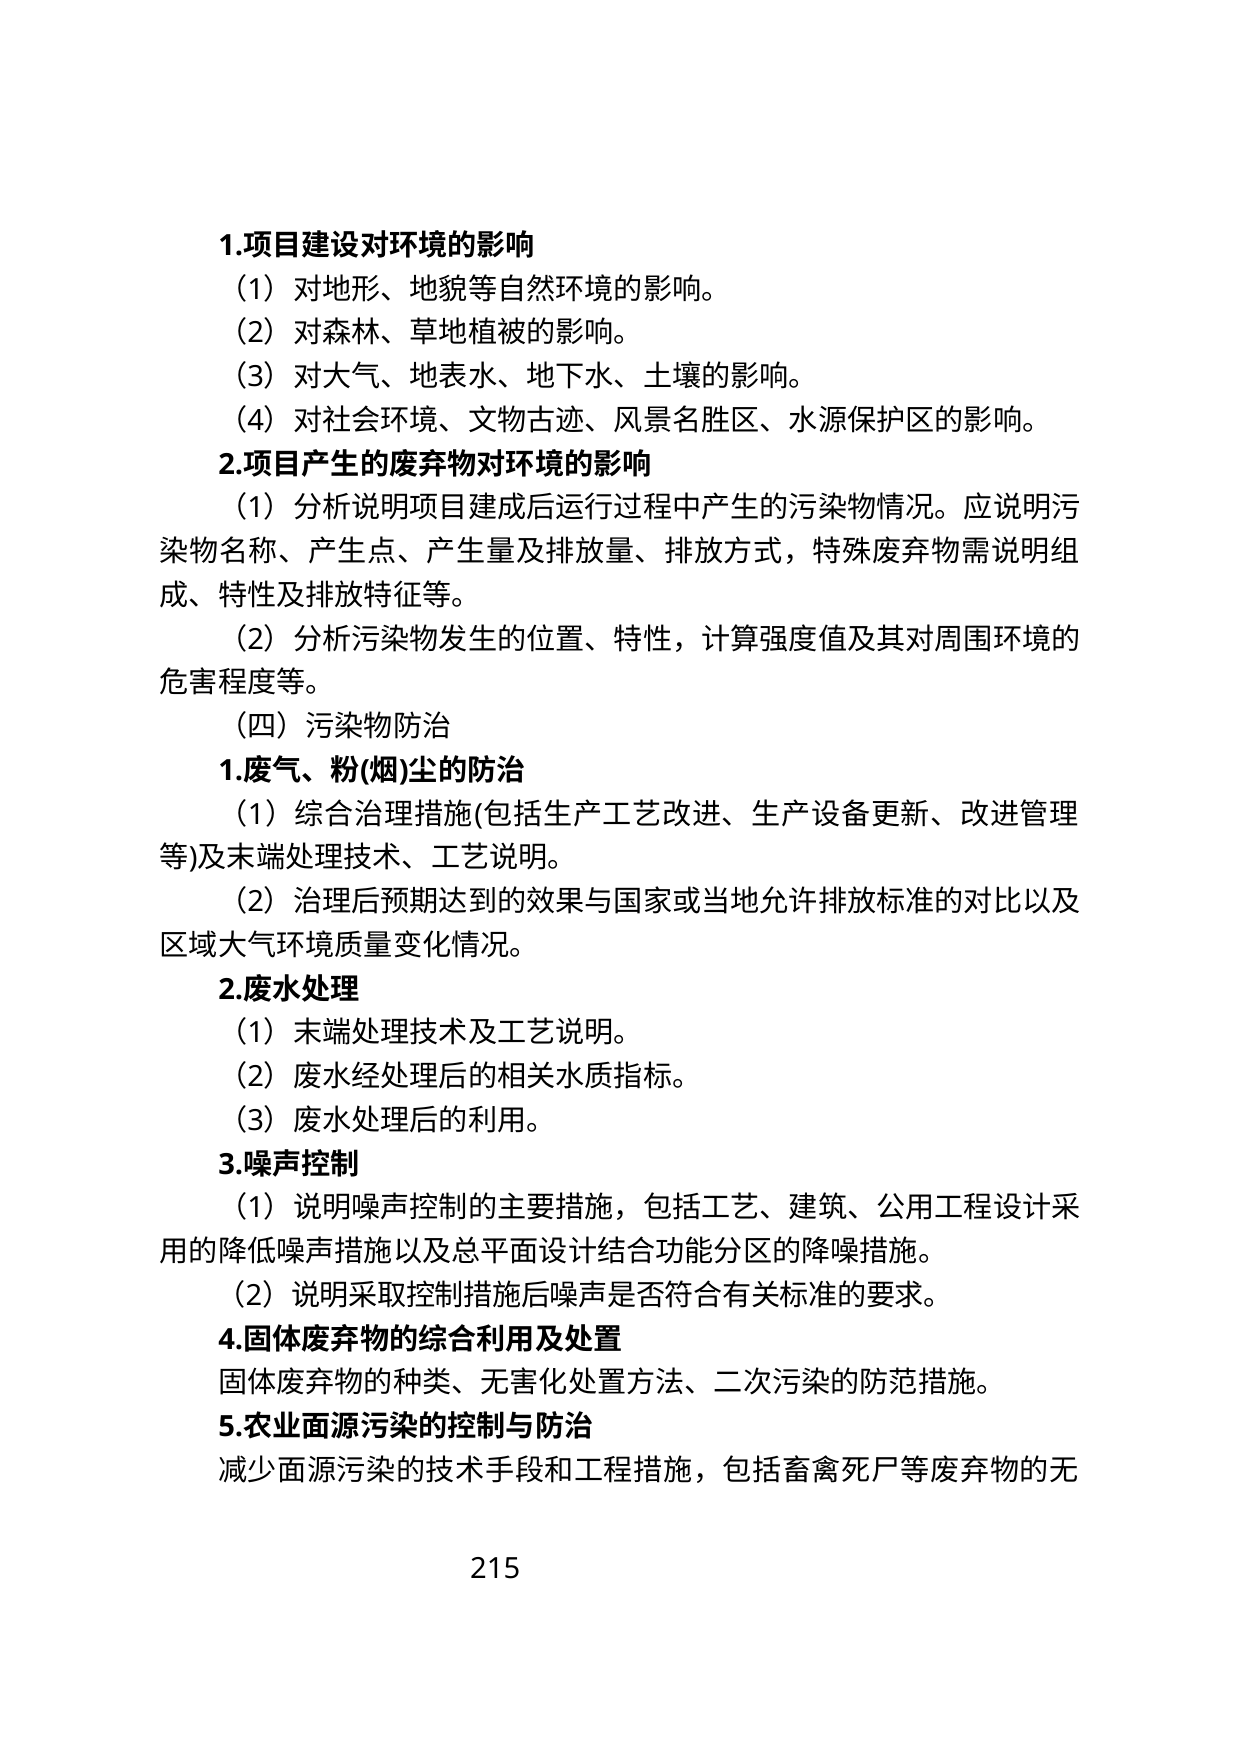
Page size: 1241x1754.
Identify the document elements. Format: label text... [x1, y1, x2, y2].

text （1）综合治理措施(包括生产工艺改进、生产设备更新、改进管理等)及末端处理技术、工艺说明。 [159, 789, 1081, 876]
text 5.农业面源污染的控制与防治 [159, 1401, 1081, 1445]
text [159, 1445, 1081, 1489]
text （3）对大气、地表水、地下水、土壤的影响。 [159, 351, 1081, 395]
text （1）末端处理技术及工艺说明。 [159, 1008, 1081, 1051]
text （4）对社会环境、文物古迹、风景名胜区、水源保护区的影响。 [159, 395, 1081, 439]
text （1）分析说明项目建成后运行过程中产生的污染物情况。应说明污染物名称、产生点、产生量及排放量、排放方式，特殊废弃物需说明组成、特性及排放特征等。 [159, 483, 1081, 614]
text （2）对森林、草地植被的影响。 [159, 308, 1081, 351]
text 4.固体废弃物的综合利用及处置 [159, 1314, 1081, 1358]
text （3）废水处理后的利用。 [159, 1095, 1081, 1139]
text （1）对地形、地貌等自然环境的影响。 [159, 264, 1081, 308]
text （2）治理后预期达到的效果与国家或当地允许排放标准的对比以及区域大气环境质量变化情况。 [159, 876, 1081, 964]
text 3.噪声控制 [159, 1139, 1081, 1183]
text （1）说明噪声控制的主要措施，包括工艺、建筑、公用工程设计采用的降低噪声措施以及总平面设计结合功能分区的降噪措施。 [159, 1183, 1081, 1270]
text （2）废水经处理后的相关水质指标。 [159, 1051, 1081, 1095]
text 1.项目建设对环境的影响 [159, 220, 1081, 264]
text 2.项目产生的废弃物对环境的影响 [159, 439, 1081, 483]
text 1.废气、粉(烟)尘的防治 [159, 745, 1081, 789]
text （四）污染物防治 [159, 701, 1081, 745]
text （2）说明采取控制措施后噪声是否符合有关标准的要求。 [159, 1270, 1081, 1314]
text 2.废水处理 [159, 964, 1081, 1008]
text 固体废弃物的种类、无害化处置方法、二次污染的防范措施。 [159, 1358, 1081, 1401]
text （2）分析污染物发生的位置、特性，计算强度值及其对周围环境的危害程度等。 [159, 614, 1081, 701]
